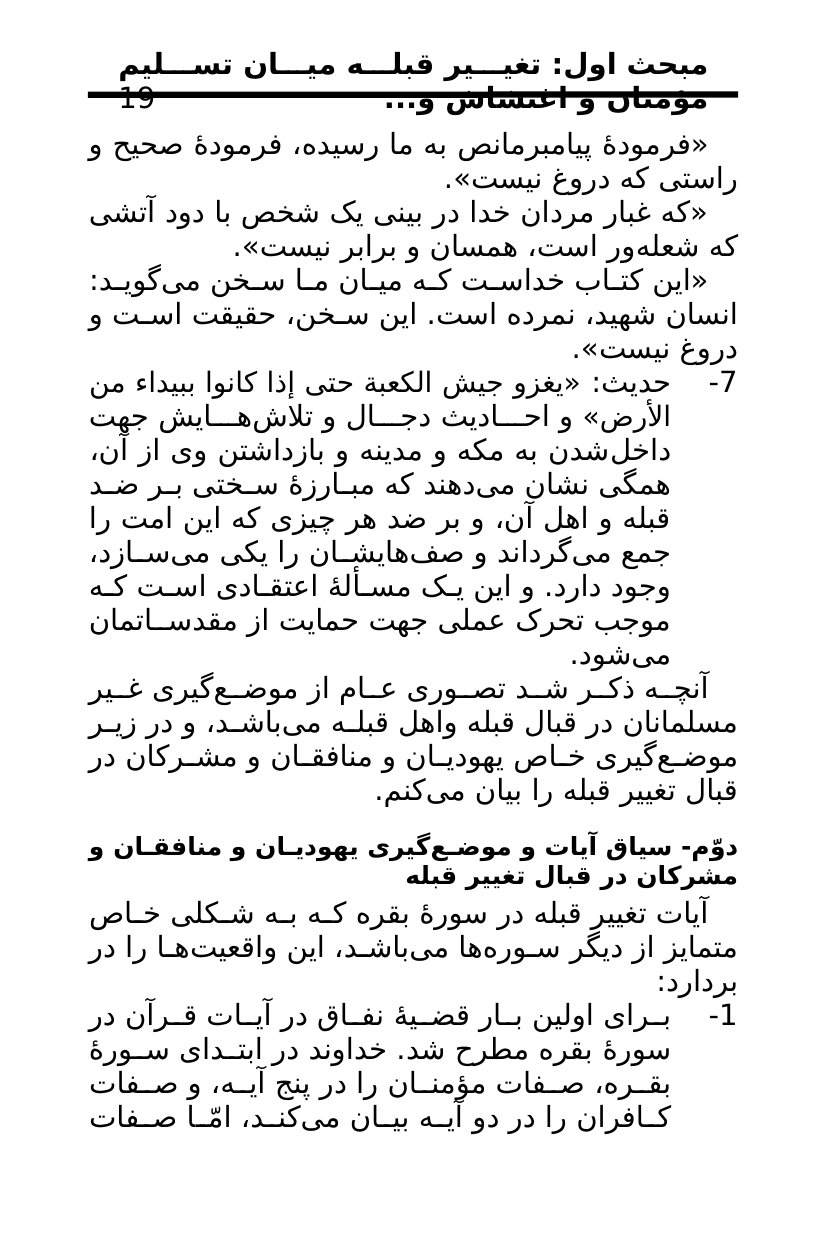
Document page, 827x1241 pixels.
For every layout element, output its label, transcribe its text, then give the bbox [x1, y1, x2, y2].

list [89, 998, 708, 1134]
text «که غبار مردان خدا در بینی یک شخص با دود آتشی که شعله‌ور است، همسان و برابر نیست». [89, 196, 738, 263]
text «این کتاب خداست که میان ما سخن می‌گوید: انسان شهید، نمرده است. این سخن، حقیقت است و دروغ نیست». [89, 263, 738, 365]
list حدیث: «یغزو جیش الکعبة حتی إذا کانوا ببیداء من الأرض» و احادیث دجال و تلاش‌هایش جهت داخل‌شدن به مکه و مدینه و بازداشتن وی از آن، همگی نشان می‌دهند که مبارزۀ سختی بر ضد قبله و اهل آن، و بر ضد هر چیزی که این امت را جمع می‌گرداند و صف‌هایشان را یکی می‌سازد، وجود دارد. و این یک مسألۀ اعتقادی است که موجب تحرک عملی جهت حمایت از مقدساتمان می‌شود. [89, 365, 708, 671]
text «فرمودۀ پیامبرمانص به ما رسیده، فرمودۀ صحیح و راستی که دروغ نیست». [89, 128, 738, 196]
text دوّم- سیاق آیات و موضع‌گیری یهودیان و منافقان و مشرکان در قبال تغییر قبله [89, 832, 738, 890]
text آیات تغییر قبله در سورۀ بقره که به شکلی خاص متمایز از دیگر سوره‌ها می‌باشد، این واقعیت‌ها را در بردارد: [89, 896, 738, 998]
text آنچه ذکر شد تصوری عام از موضع‌گیری غیر مسلمانان در قبال قبله واهل قبله می‌باشد، و در زیر موضع‌گیری خاص یهودیان و منافقان و مشرکان در قبال تغییر قبله را بیان می‌کنم. [89, 671, 738, 807]
